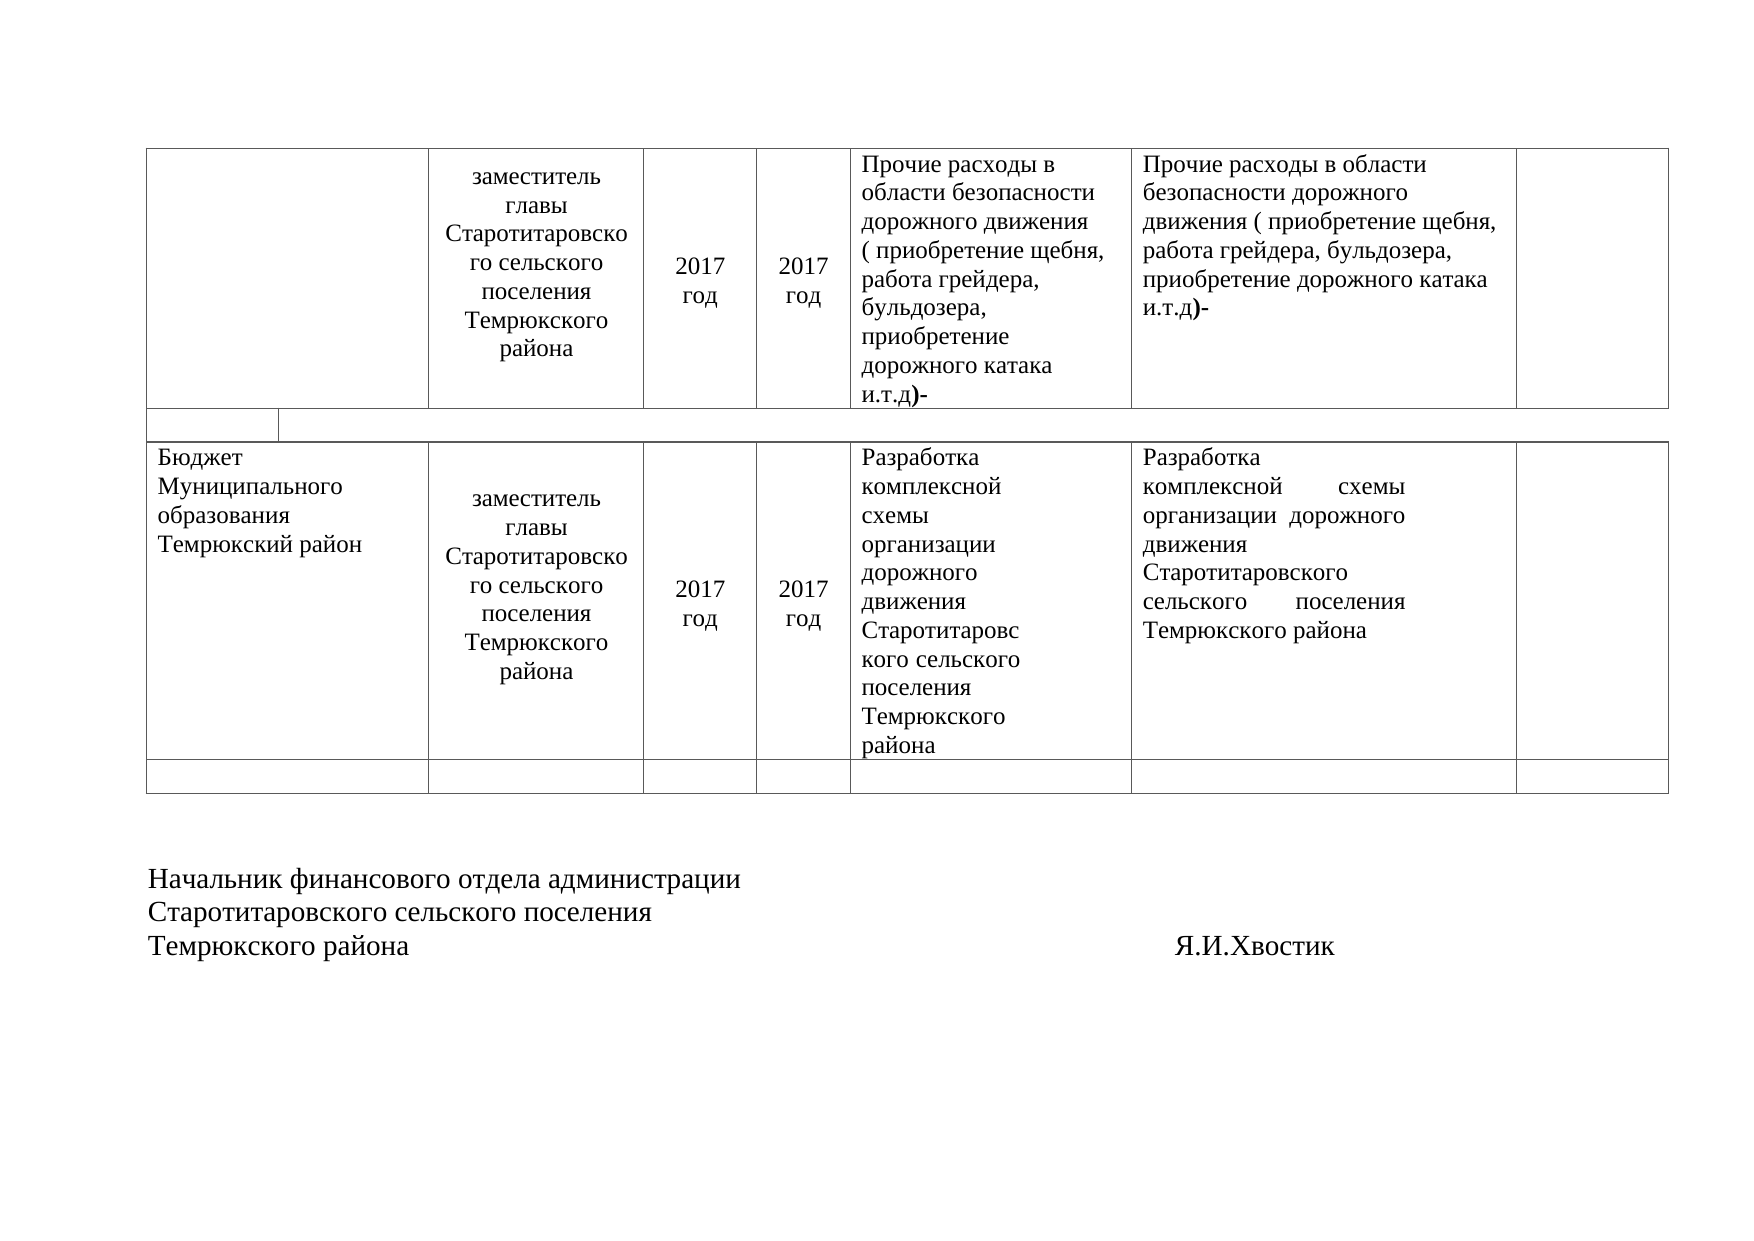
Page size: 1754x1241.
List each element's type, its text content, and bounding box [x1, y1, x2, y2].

table_cell [147, 409, 278, 441]
text Темрюкского района Я.И.Хвостик [148, 928, 1606, 961]
table_cell [429, 760, 643, 793]
table_cell заместитель главы Старотитаровского сельского поселения Темрюкского района [429, 443, 643, 759]
text Начальник финансового отдела администрации [148, 861, 1606, 894]
table_cell [1517, 149, 1668, 407]
table_cell Бюджет Муниципального образования Темрюкский район [147, 443, 428, 759]
table_cell [1132, 760, 1516, 793]
table_cell Прочие расходы в области безопасности дорожного движения ( приобретение щебня, работа грейдера, бульдозера, приобретение дорожного катака и.т.д)- [1132, 149, 1516, 407]
table_cell Прочие расходы в области безопасности дорожного движения ( приобретение щебня, работа грейдера, бульдозера, приобретение дорожного катака и.т.д)- [851, 149, 1131, 407]
table_cell Разработка комплексной схемы организации дорожного движения Старотитаровского сельского поселения Темрюкского района [851, 443, 1131, 759]
text Старотитаровского сельского поселения [148, 894, 1606, 928]
table_cell Разработка комплексной схемы организации дорожного движения Старотитаровского сельского поселения Темрюкского района [1132, 443, 1516, 759]
table_cell [147, 760, 428, 793]
table_cell [147, 149, 428, 407]
table_cell [757, 760, 850, 793]
table_cell 2017 год [757, 149, 850, 407]
table_cell [1517, 443, 1668, 759]
table_cell 2017 год [644, 149, 756, 407]
table_cell [851, 760, 1131, 793]
table_cell [1517, 760, 1668, 793]
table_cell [429, 149, 643, 407]
table_cell [644, 760, 756, 793]
table_cell 2017 год [757, 443, 850, 759]
table_cell 2017 год [644, 443, 756, 759]
